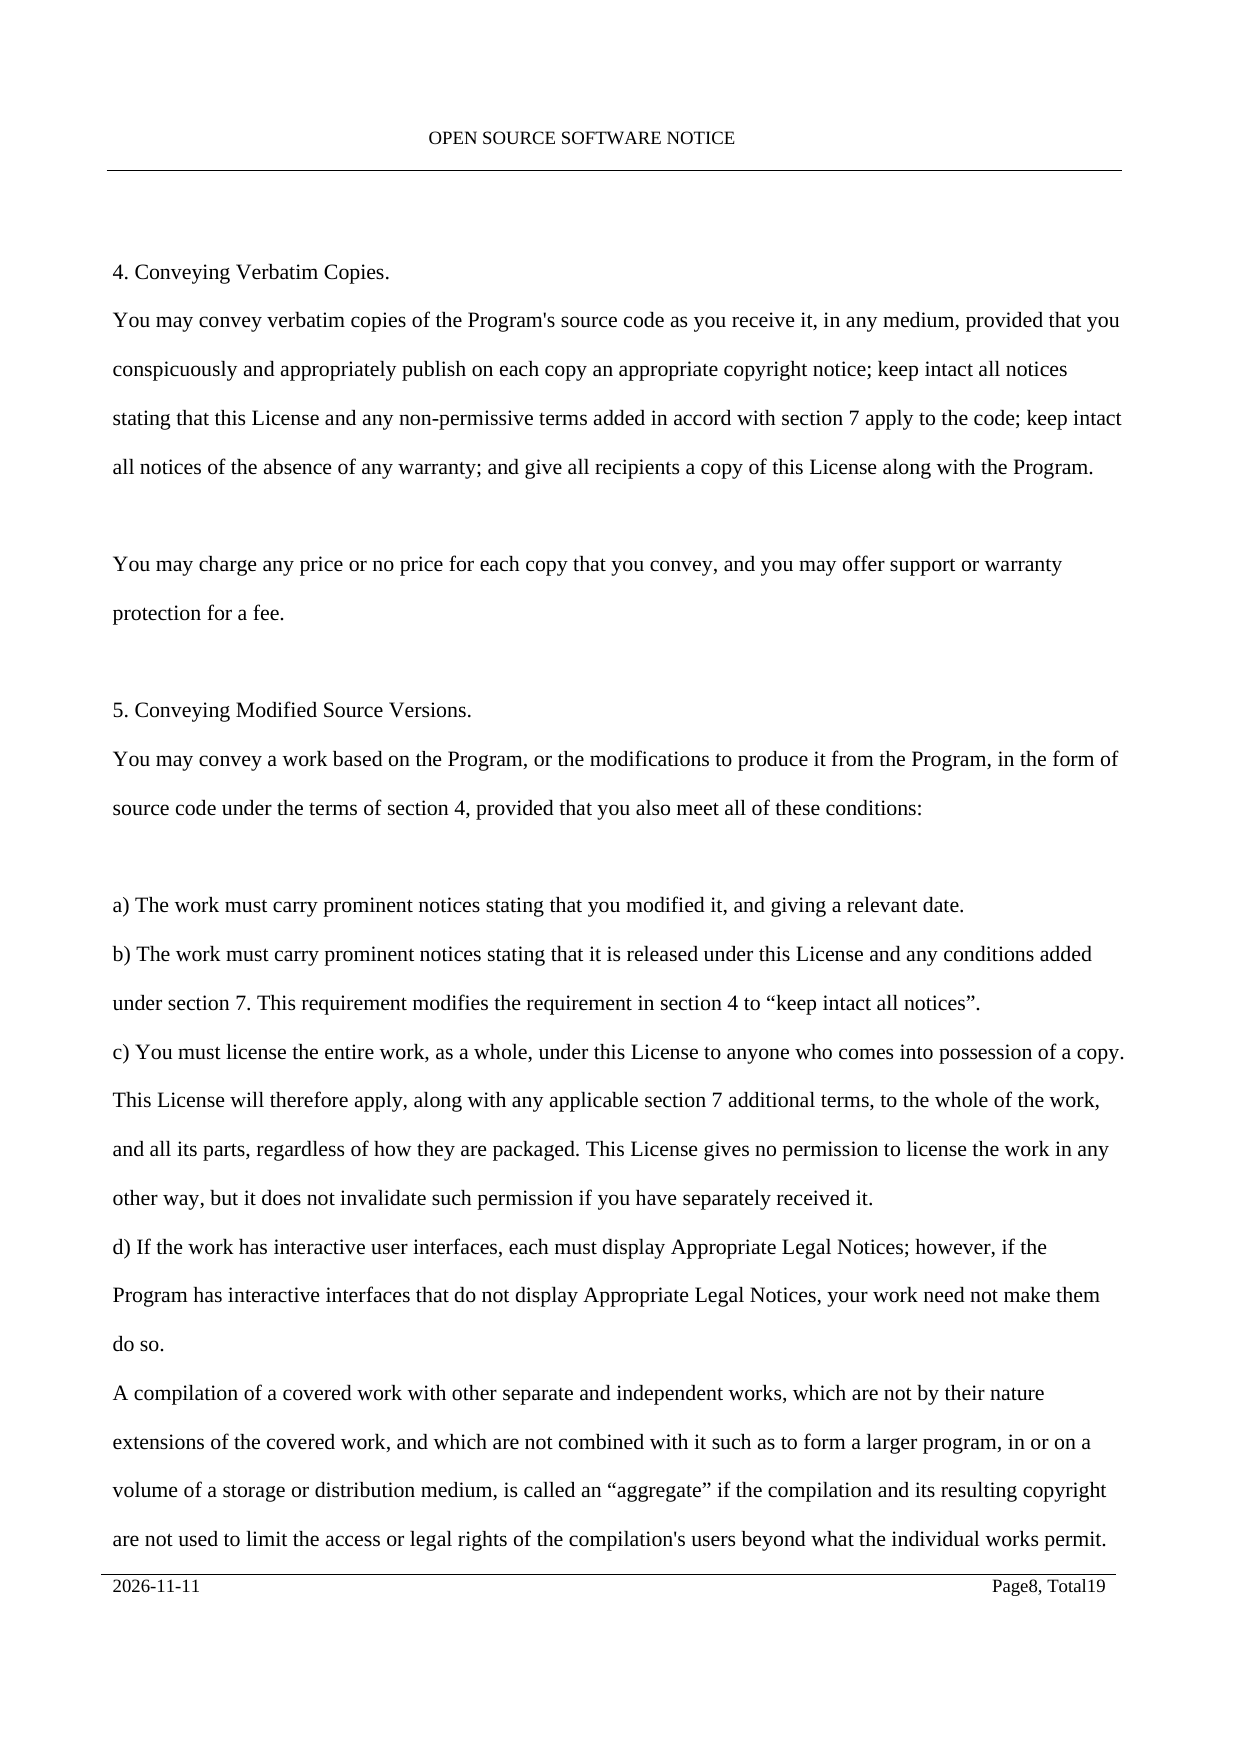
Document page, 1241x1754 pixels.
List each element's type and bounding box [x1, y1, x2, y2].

text [112, 206, 1128, 1555]
